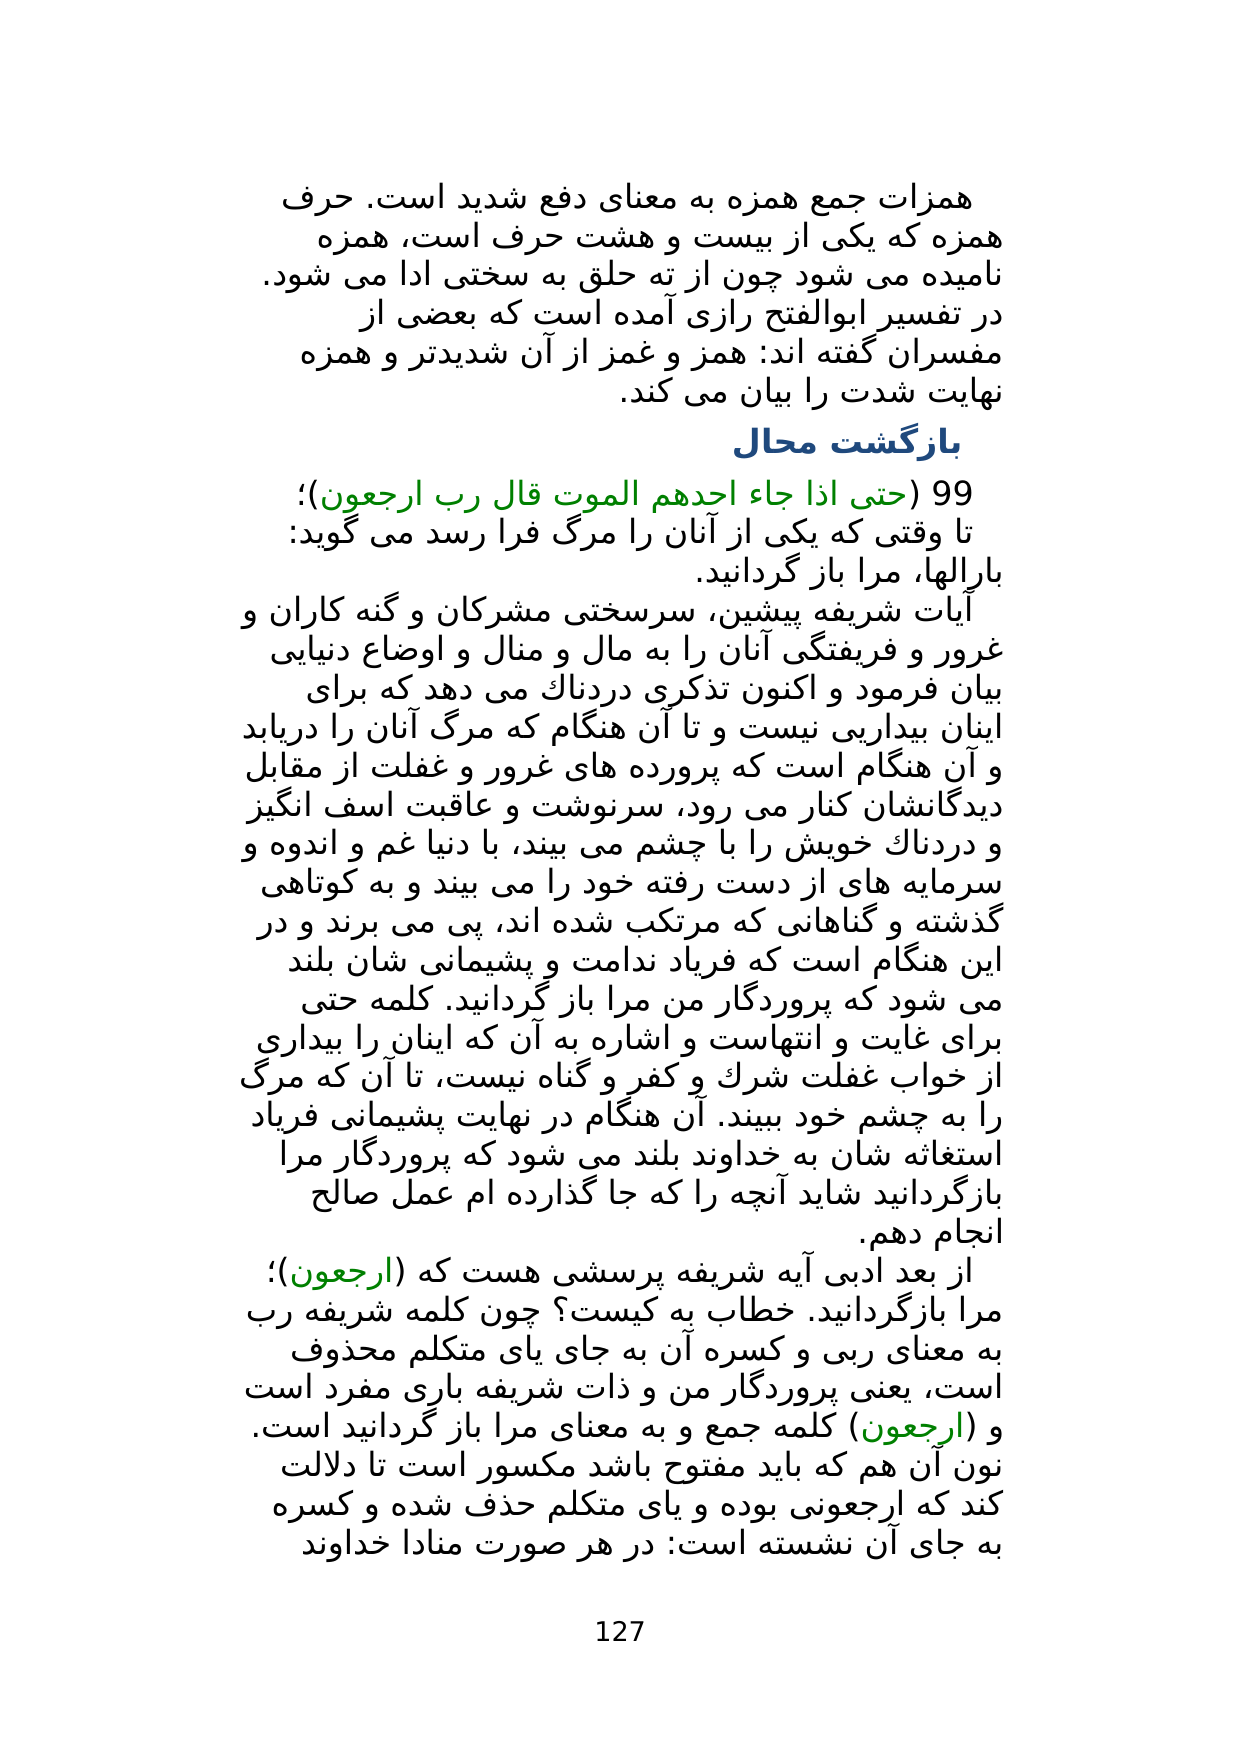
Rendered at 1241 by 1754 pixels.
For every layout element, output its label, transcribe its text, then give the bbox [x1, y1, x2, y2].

text تا وقتى كه یكى از آنان را مرگ فرا رسد مى گوید: بارالها، مرا باز گردانید. [236, 513, 1004, 591]
text 99 (حتى اذا جاء احدهم الموت قال رب ارجعون)؛ [236, 474, 1004, 513]
text همزات جمع همزه به معناى دفع شدید است. حرف همزه كه یكى از بیست و هشت حرف است، همزه نامیده مى شود چون از ته حلق به سختى ادا مى شود. در تفسیر ابوالفتح رازى آمده است كه بعضى از مفسران گفته اند: همز و غمز از آن شدیدتر و همزه نهایت شدت را بیان مى كند. [236, 177, 1004, 410]
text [236, 1251, 1004, 1562]
text آیات شریفه پیشین، سرسختى مشركان و گنه كاران و غرور و فریفتگى آنان را به مال و منال و اوضاع دنیایى بیان فرمود و اكنون تذكرى دردناك مى دهد كه براى اینان بیداریى نیست و تا آن هنگام كه مرگ آنان را دریابد و آن هنگام است كه پرورده هاى غرور و غفلت از مقابل دیدگانشان كنار مى رود، سرنوشت و عاقبت اسف انگیز و دردناك خویش را با چشم مى بیند، با دنیا غم و اندوه و سرمایه هاى از دست رفته خود را مى بیند و به كوتاهى گذشته و گناهانى كه مرتكب شده اند، پى مى برند و در این هنگام است كه فریاد ندامت و پشیمانى شان بلند مى شود كه پروردگار من مرا باز گردانید. كلمه حتى براى غایت و انتهاست و اشاره به آن كه اینان را بیدارى از خواب غفلت شرك و كفر و گناه نیست، تا آن كه مرگ را به چشم خود ببیند. آن هنگام در نهایت پشیمانى فریاد استغاثه شان به خداوند بلند مى شود كه پروردگار مرا بازگردانید شاید آنچه را كه جا گذارده ام عمل صالح انجام دهم. [236, 591, 1004, 1251]
subtitle بازگشت محال [236, 423, 1004, 462]
